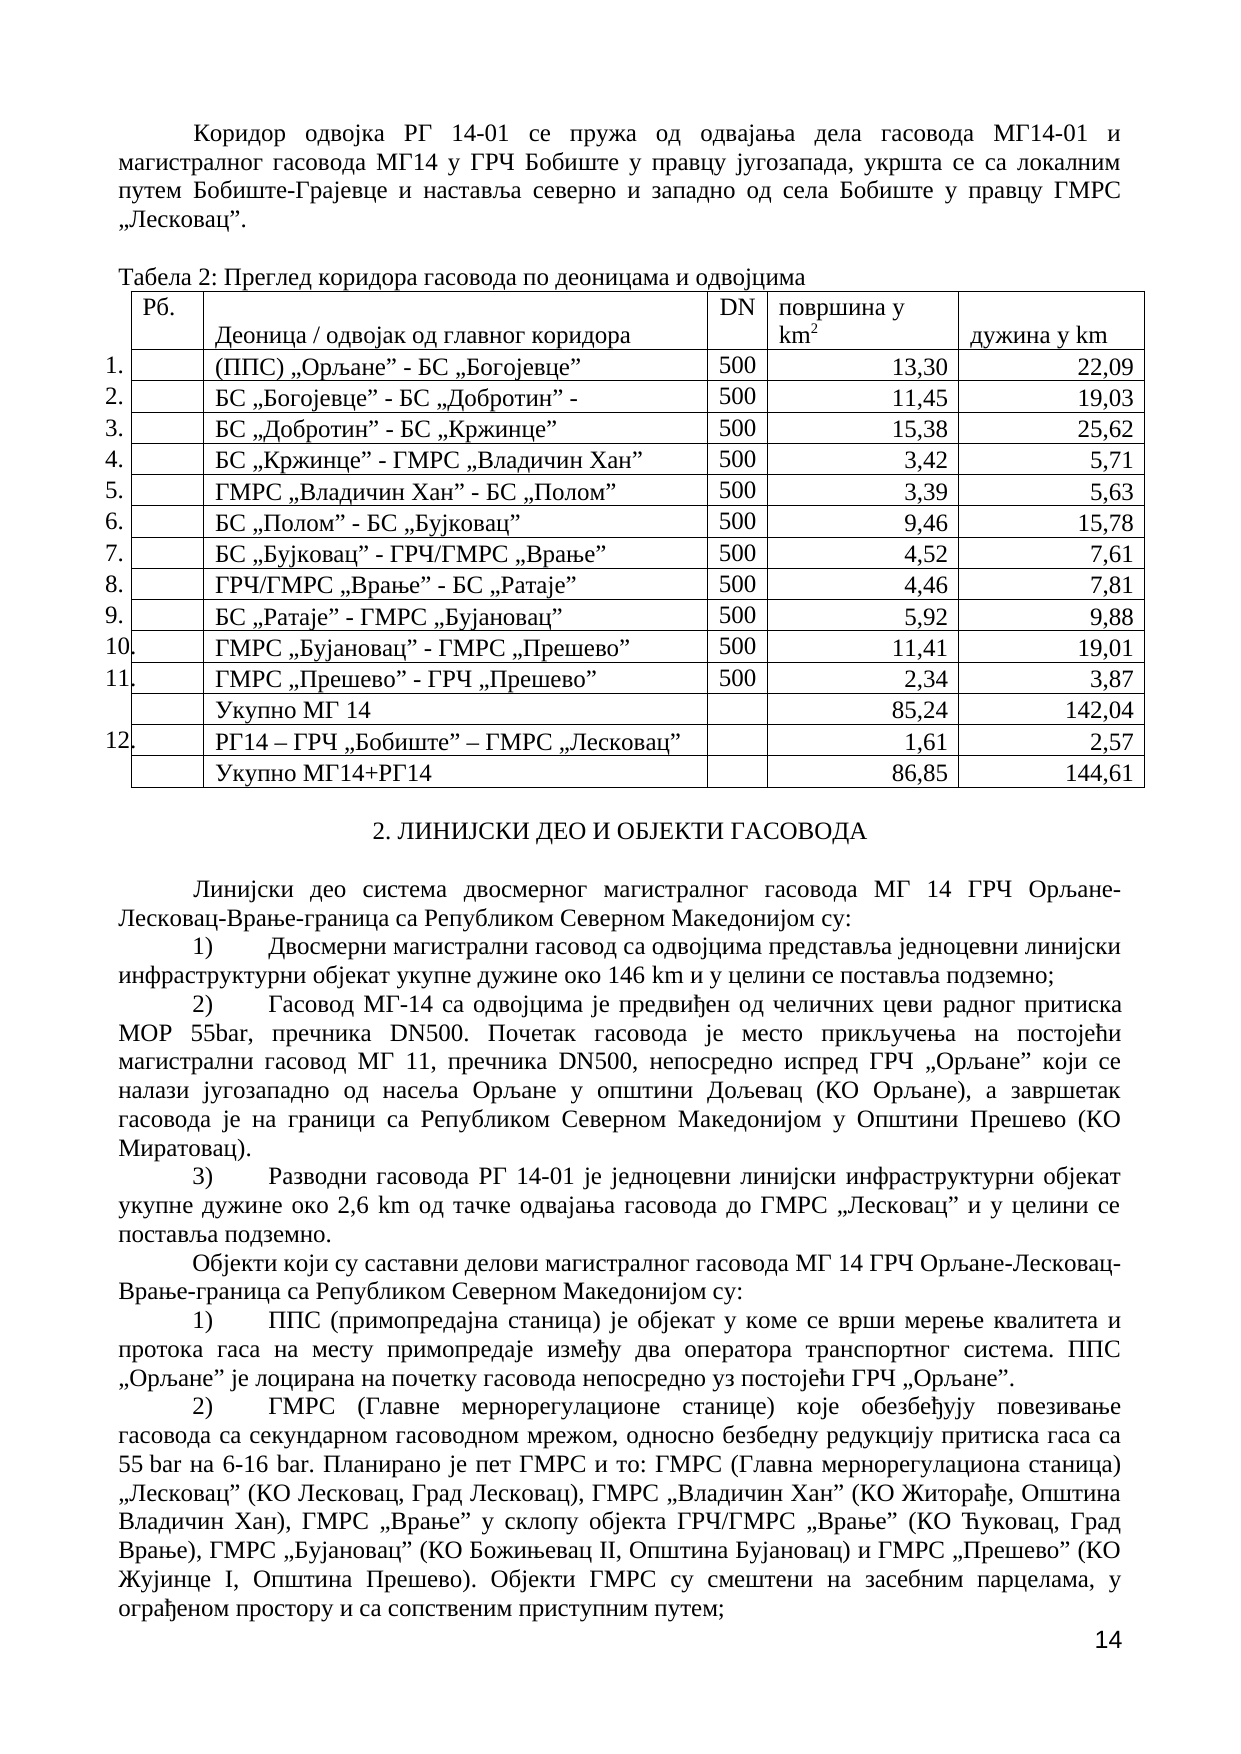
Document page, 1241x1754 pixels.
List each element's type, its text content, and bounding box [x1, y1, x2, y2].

table_header Рб. [132, 292, 203, 349]
table_header дужина у km [959, 292, 1144, 349]
table_cell 9,88 [959, 600, 1144, 630]
table_cell [708, 725, 767, 755]
table_cell БС „Кржинце” - ГМРС „Владичин Хан” [204, 444, 707, 474]
table_cell 5,71 [959, 444, 1144, 474]
table_cell БС „Богојевце” - БС „Добротин” - [204, 381, 707, 412]
table_cell БС „Добротин” - БС „Кржинце” [204, 413, 707, 443]
table_header Деоница / одвојак од главног коридора [204, 292, 707, 349]
table_cell 9,46 [768, 506, 958, 537]
table_cell 85,24 [768, 694, 958, 724]
table_cell [708, 694, 767, 724]
table_cell 500 [708, 475, 767, 505]
text Табела 2: Преглед коридора гасовода по деоницама и одвојцима [118, 262, 1122, 291]
table_cell 5,63 [959, 475, 1144, 505]
table_cell [132, 600, 203, 630]
table_cell [132, 694, 203, 724]
text Линијски део система двосмерног магистралног гасовода МГ 14 ГРЧ Орљане-Лесковац-Врање-граница са Републиком Северном Македонијом су: [118, 874, 1122, 931]
table_cell 2,34 [768, 663, 958, 693]
table_cell 15,38 [768, 413, 958, 443]
table_cell БС „Бујковац” - ГРЧ/ГМРС „Врање” [204, 538, 707, 568]
text Коридор одвојка РГ 14-01 се пружа од одвајања дела гасовода МГ14-01 и магистралног гасовода МГ14 у ГРЧ Бобиште у правцу југозапада, укршта се са локалним путем Бобиште-Грајевце и наставља северно и западно од села Бобиште у правцу ГМРС „Лесковац”. [118, 118, 1122, 233]
table_cell 500 [708, 506, 767, 537]
table_cell [132, 725, 203, 755]
table_cell 4,46 [768, 569, 958, 599]
table_cell ГМРС „Бујановац” - ГМРС „Прешево” [204, 631, 707, 662]
table_cell [132, 413, 203, 443]
list ППС (примопредајна станица) је објекат у коме се врши мерење квалитета и протока гаса на месту примопредаје између два оператора транспортног система. ППС „Орљане” је лоцирана на почетку гасовода непосредно уз постојећи ГРЧ „Орљане”. [118, 1305, 1122, 1391]
table_cell 500 [708, 631, 767, 662]
table_cell 7,81 [959, 569, 1144, 599]
table_cell 144,61 [959, 756, 1144, 787]
table_cell БС „Полом” - БС „Бујковац” [204, 506, 707, 537]
table_cell 22,09 [959, 350, 1144, 380]
table_cell [132, 506, 203, 537]
table_cell [132, 756, 203, 787]
table_cell 3,39 [768, 475, 958, 505]
table_cell 11,45 [768, 381, 958, 412]
text Објекти који су саставни делови магистралног гасовода МГ 14 ГРЧ Орљане-Лесковац-Врање-граница са Републиком Северном Македонијом су: [118, 1248, 1122, 1305]
table_cell 142,04 [959, 694, 1144, 724]
table_cell 500 [708, 538, 767, 568]
table_cell [132, 538, 203, 568]
table_cell 500 [708, 444, 767, 474]
table_cell [132, 663, 203, 693]
table_cell БС „Ратаје” - ГМРС „Бујановац” [204, 600, 707, 630]
table_cell [132, 475, 203, 505]
list Гасовод МГ-14 са одвојцима је предвиђен од челичних цеви радног притиска MOP 55bar, пречника DN500. Почетак гасовода је место прикључења на постојећи магистрални гасовод МГ 11, пречника DN500, непосредно испред ГРЧ „Орљане” који се налази југозападно од насеља Орљане у општини Дољевац (КО Орљане), а завршетак гасовода је на граници са Републиком Северном Македонијом у Општини Прешево (КО Миратовац). [118, 989, 1122, 1161]
table_cell 4,52 [768, 538, 958, 568]
table_cell [132, 444, 203, 474]
table_cell ГРЧ/ГМРС „Врање” - БС „Ратаје” [204, 569, 707, 599]
table_cell 500 [708, 663, 767, 693]
table_cell (ППС) „Орљане” - БС „Богојевце” [204, 350, 707, 380]
table_cell [708, 756, 767, 787]
table_cell 3,87 [959, 663, 1144, 693]
table_cell 500 [708, 381, 767, 412]
table_cell 3,42 [768, 444, 958, 474]
table_cell 500 [708, 569, 767, 599]
table_cell [132, 350, 203, 380]
table_cell [132, 631, 203, 662]
table_cell 25,62 [959, 413, 1144, 443]
table_cell 1,61 [768, 725, 958, 755]
list Двосмерни магистрални гасовод са одвојцима представља једноцевни линијски инфраструктурни објекат укупне дужине око 146 km и у целини се поставља подземно; [118, 931, 1122, 989]
table_cell [132, 381, 203, 412]
table_cell [132, 569, 203, 599]
subtitle 2. ЛИНИЈСКИ ДЕО И ОБЈЕКТИ ГАСОВОДА [118, 816, 1122, 845]
table_cell ГМРС „Прешево” - ГРЧ „Прешево” [204, 663, 707, 693]
table_cell 11,41 [768, 631, 958, 662]
table_cell Укупно МГ14+РГ14 [204, 756, 707, 787]
table_cell 19,03 [959, 381, 1144, 412]
list ГМРС (Главне мернорегулационе станице) које обезбеђују повезивање гасовода са секундарном гасоводном мрежом, односно безбедну редукцију притиска гаса са 55 bar на 6-16 bar. Планиранo je пет ГМРС и то: ГМРС (Главна мернорегулациона станица) „Лесковац” (КО Лесковац, Град Лесковац), ГМРС „Владичин Хан” (КО Житорађе, Општина Владичин Хан), ГМРС „Врање” у склопу објекта ГРЧ/ГМРС „Врање” (КО Ћуковац, Град Врање), ГМРС „Бујановац” (КО Божињевац II, Општина Бујановац) и ГМРС „Прешево” (КО Жујинце I, Општина Прешево). Објекти ГМРС су смештени на засебним парцелама, у ограђеном простору и са сопственим приступним путем; [118, 1391, 1122, 1621]
table_cell 500 [708, 413, 767, 443]
table_cell Укупно МГ 14 [204, 694, 707, 724]
table_cell РГ14 – ГРЧ „Бобиште” – ГМРС „Лесковац” [204, 725, 707, 755]
table_cell 5,92 [768, 600, 958, 630]
table_cell ГМРС „Владичин Хан” - БС „Полом” [204, 475, 707, 505]
table_cell 13,30 [768, 350, 958, 380]
table_cell 86,85 [768, 756, 958, 787]
table_cell 15,78 [959, 506, 1144, 537]
table_header DN [708, 292, 767, 349]
table_cell 500 [708, 600, 767, 630]
table_cell 7,61 [959, 538, 1144, 568]
table_cell 19,01 [959, 631, 1144, 662]
table_header површина у km2 [768, 292, 958, 349]
table_cell 500 [708, 350, 767, 380]
list Разводни гасовода РГ 14-01 је једноцевни линијски инфраструктурни објекат укупне дужине око 2,6 km од тачке одвајања гасовода до ГМРС „Лесковац” и у целини се поставља подземно. [118, 1161, 1122, 1248]
table_cell 2,57 [959, 725, 1144, 755]
